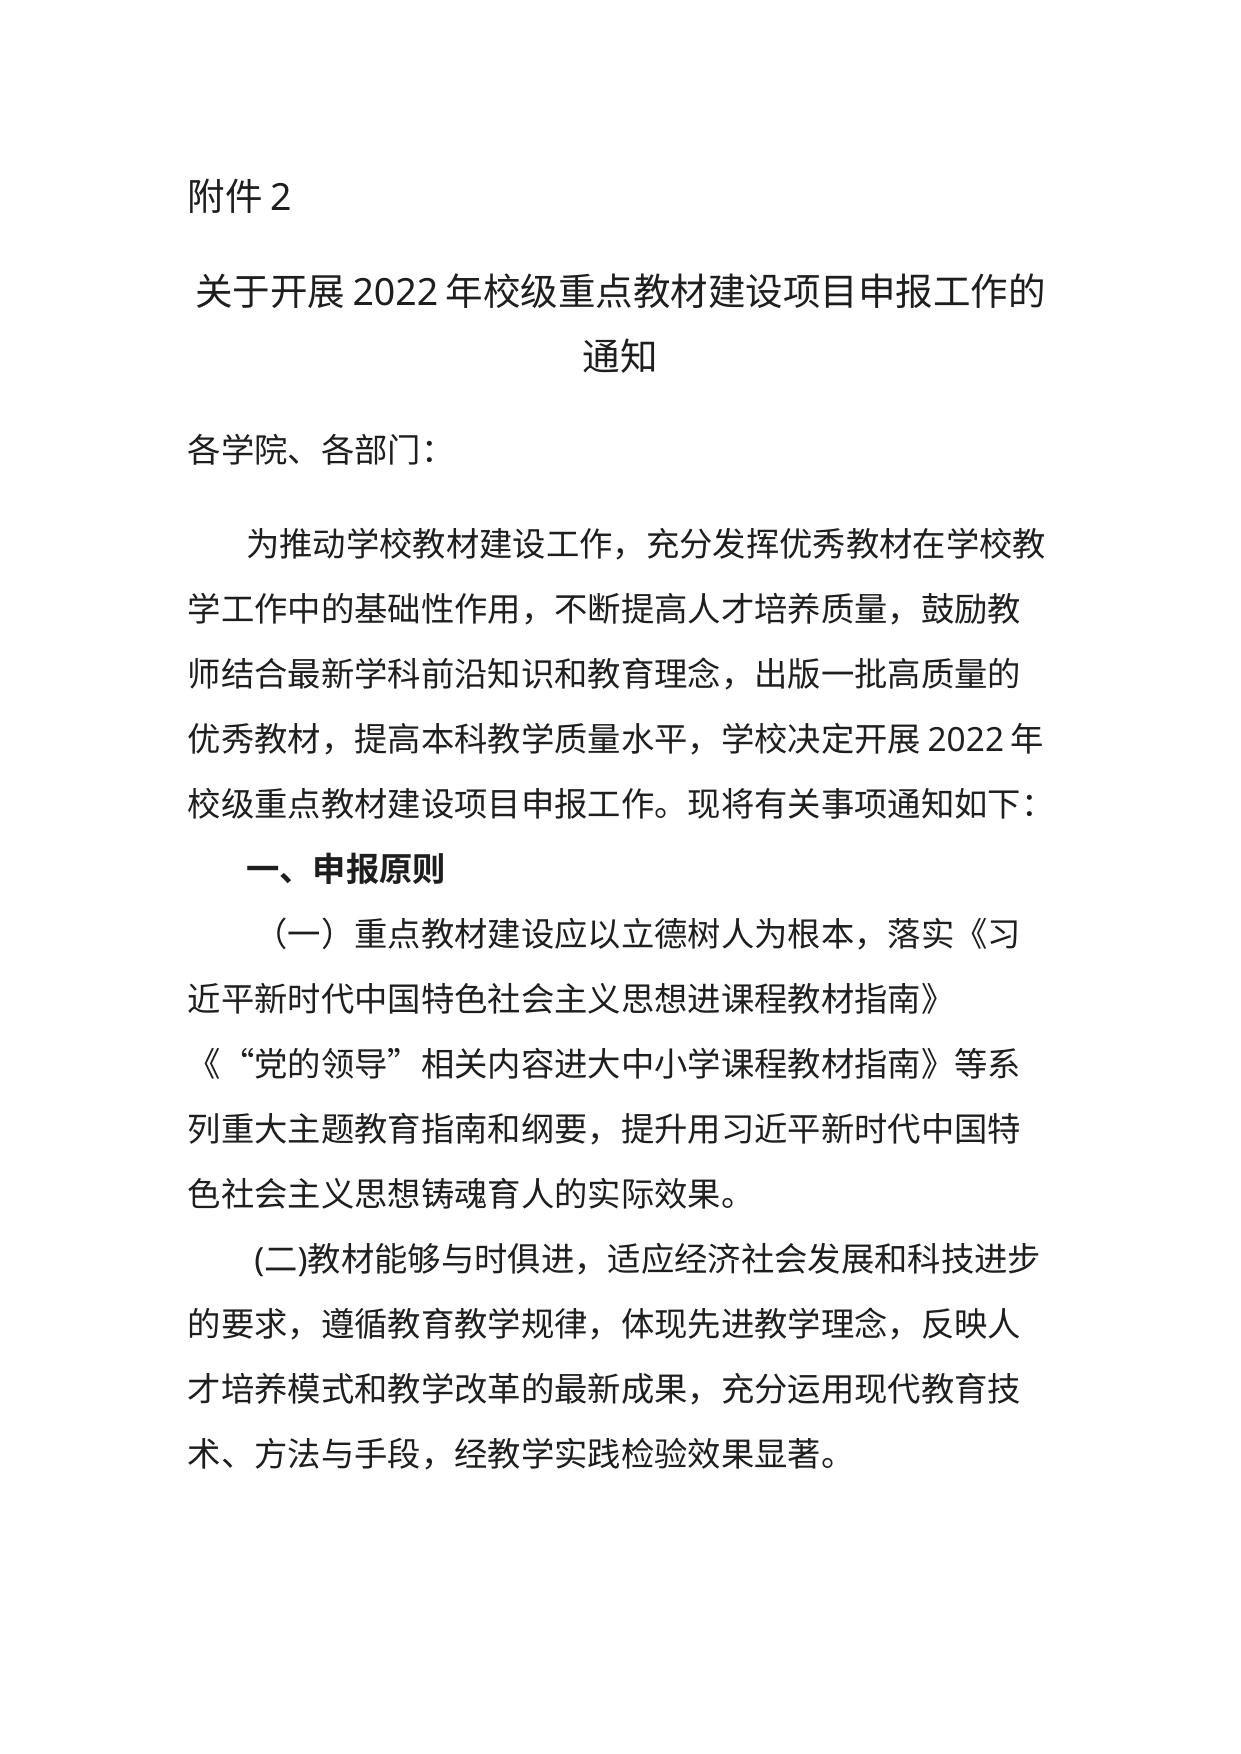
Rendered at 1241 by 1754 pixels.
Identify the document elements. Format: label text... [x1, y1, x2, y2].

text 一、申报原则 [187, 834, 1053, 899]
text (二)教材能够与时俱进，适应经济社会发展和科技进步的要求，遵循教育教学规律，体现先进教学理念，反映人才培养模式和教学改革的最新成果，充分运用现代教育技术、方法与手段，经教学实践检验效果显著。 [187, 1224, 1053, 1484]
text 各学院、各部门： [187, 415, 1053, 480]
text （一）重点教材建设应以立德树人为根本，落实《习近平新时代中国特色社会主义思想进课程教材指南》《“党的领导”相关内容进大中小学课程教材指南》等系列重大主题教育指南和纲要，提升用习近平新时代中国特色社会主义思想铸魂育人的实际效果。 [187, 899, 1053, 1224]
text 关于开展2022年校级重点教材建设项目申报工作的通知 [187, 256, 1053, 386]
text 附件2 [187, 162, 1053, 227]
text 为推动学校教材建设工作，充分发挥优秀教材在学校教学工作中的基础性作用，不断提高人才培养质量，鼓励教师结合最新学科前沿知识和教育理念，出版一批高质量的优秀教材，提高本科教学质量水平，学校决定开展2022年校级重点教材建设项目申报工作。现将有关事项通知如下： [187, 509, 1053, 834]
